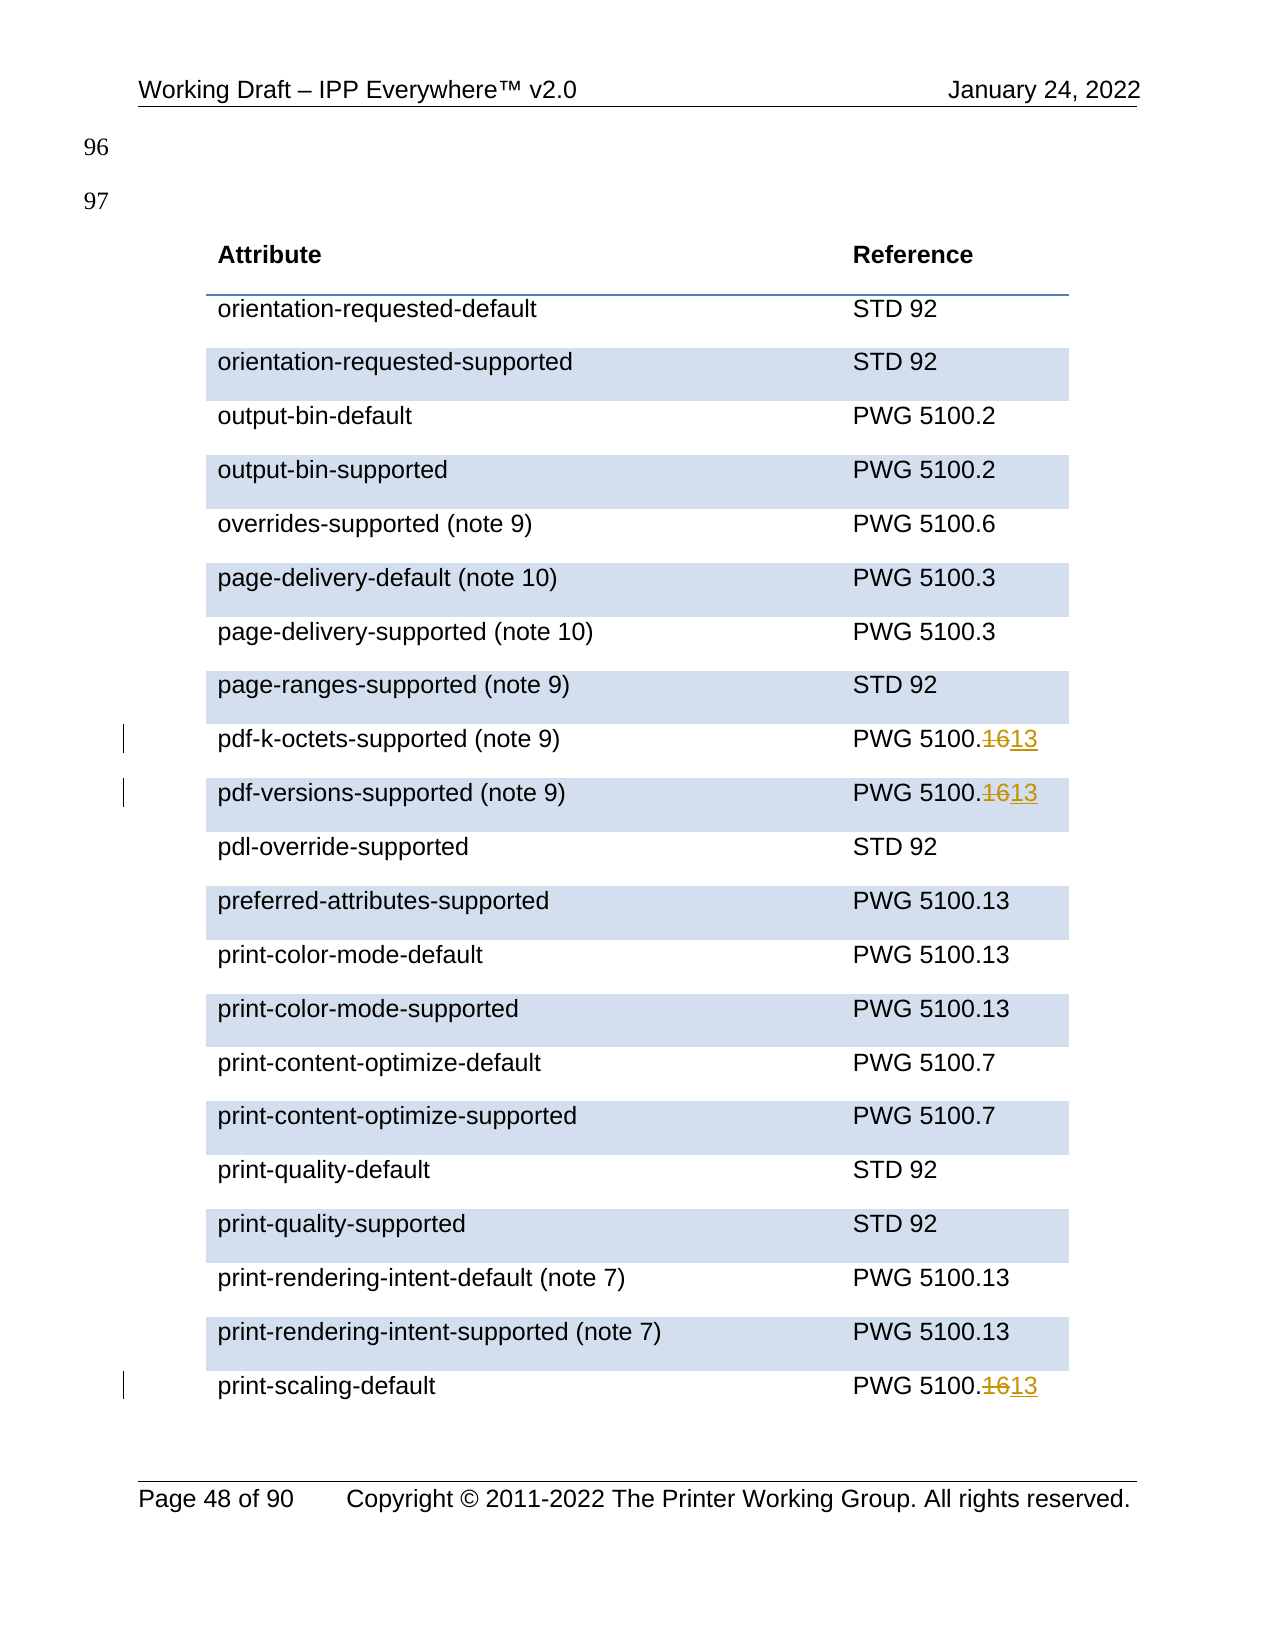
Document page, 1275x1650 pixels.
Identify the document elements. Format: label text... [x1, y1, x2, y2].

table_cell overrides-supported (note 9) [206, 509, 841, 563]
table_cell PWG 5100.3 [841, 563, 1069, 617]
table_cell PWG 5100.2 [841, 401, 1069, 455]
table_cell print-color-mode-supported [206, 994, 841, 1047]
table_cell STD 92 [841, 348, 1069, 401]
table_cell PWG 5100. [841, 1371, 1069, 1424]
table_cell print-quality-supported [206, 1209, 841, 1263]
table_cell PWG 5100.2 [841, 455, 1069, 509]
table_cell page-ranges-supported (note 9) [206, 671, 841, 724]
table_header Reference [841, 240, 1069, 293]
table_cell STD 92 [841, 296, 1069, 347]
table_cell STD 92 [841, 1209, 1069, 1263]
table_cell print-rendering-intent-default (note 7) [206, 1263, 841, 1317]
table_cell PWG 5100.7 [841, 1048, 1069, 1101]
table_cell PWG 5100.13 [841, 994, 1069, 1047]
table_cell page-delivery-default (note 10) [206, 563, 841, 617]
table_cell pdl-override-supported [206, 832, 841, 886]
table_cell STD 92 [841, 671, 1069, 724]
table_cell PWG 5100. [841, 724, 1069, 778]
table_cell STD 92 [841, 1155, 1069, 1209]
table_cell orientation-requested-default [206, 296, 841, 347]
table_cell PWG 5100.13 [841, 1263, 1069, 1317]
table_cell print-quality-default [206, 1155, 841, 1209]
table_cell PWG 5100. [841, 778, 1069, 832]
table_cell page-delivery-supported (note 10) [206, 617, 841, 671]
table_cell output-bin-default [206, 401, 841, 455]
table_cell orientation-requested-supported [206, 348, 841, 401]
table_cell PWG 5100.13 [841, 940, 1069, 994]
table_cell pdf-k-octets-supported (note 9) [206, 724, 841, 778]
table_cell output-bin-supported [206, 455, 841, 509]
table_cell print-content-optimize-default [206, 1048, 841, 1101]
table_cell preferred-attributes-supported [206, 886, 841, 940]
table_cell PWG 5100.13 [841, 886, 1069, 940]
table_cell print-content-optimize-supported [206, 1101, 841, 1155]
table_header Attribute [206, 240, 841, 293]
table_cell print-color-mode-default [206, 940, 841, 994]
table_cell STD 92 [841, 832, 1069, 886]
table_cell print-rendering-intent-supported (note 7) [206, 1317, 841, 1371]
table_cell PWG 5100.7 [841, 1101, 1069, 1155]
table_cell PWG 5100.13 [841, 1317, 1069, 1371]
table_cell PWG 5100.6 [841, 509, 1069, 563]
table_cell PWG 5100.3 [841, 617, 1069, 671]
table_cell print-scaling-default [206, 1371, 841, 1424]
table_cell pdf-versions-supported (note 9) [206, 778, 841, 832]
